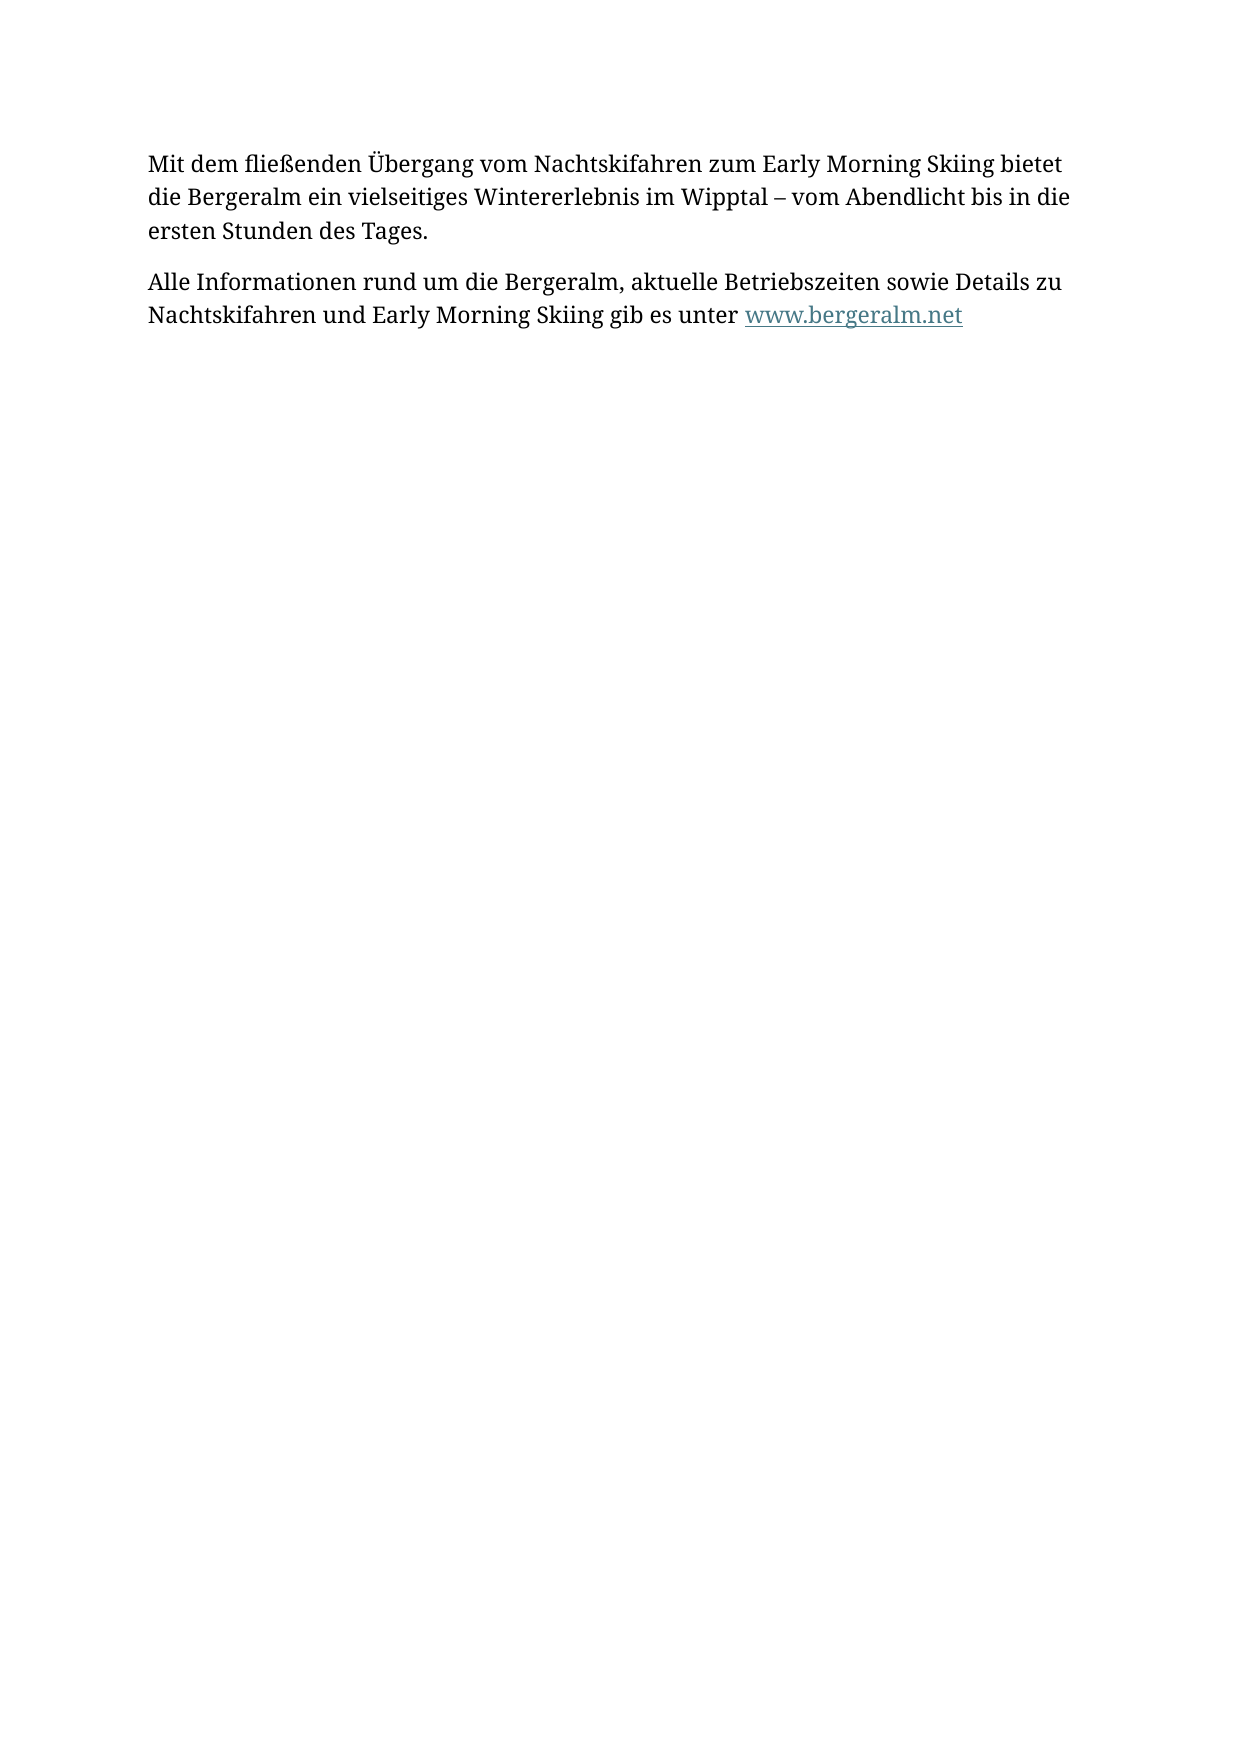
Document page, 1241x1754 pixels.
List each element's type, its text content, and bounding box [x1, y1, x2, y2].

text Alle Informationen rund um die Bergeralm, aktuelle Betriebszeiten sowie Details zu Nachtskifahren und Early Morning Skiing gib es unter www.bergeralm.net [148, 266, 1093, 331]
text Mit dem fließenden Übergang vom Nachtskifahren zum Early Morning Skiing bietet die Bergeralm ein vielseitiges Wintererlebnis im Wipptal – vom Abendlicht bis in die ersten Stunden des Tages. [148, 148, 1093, 246]
